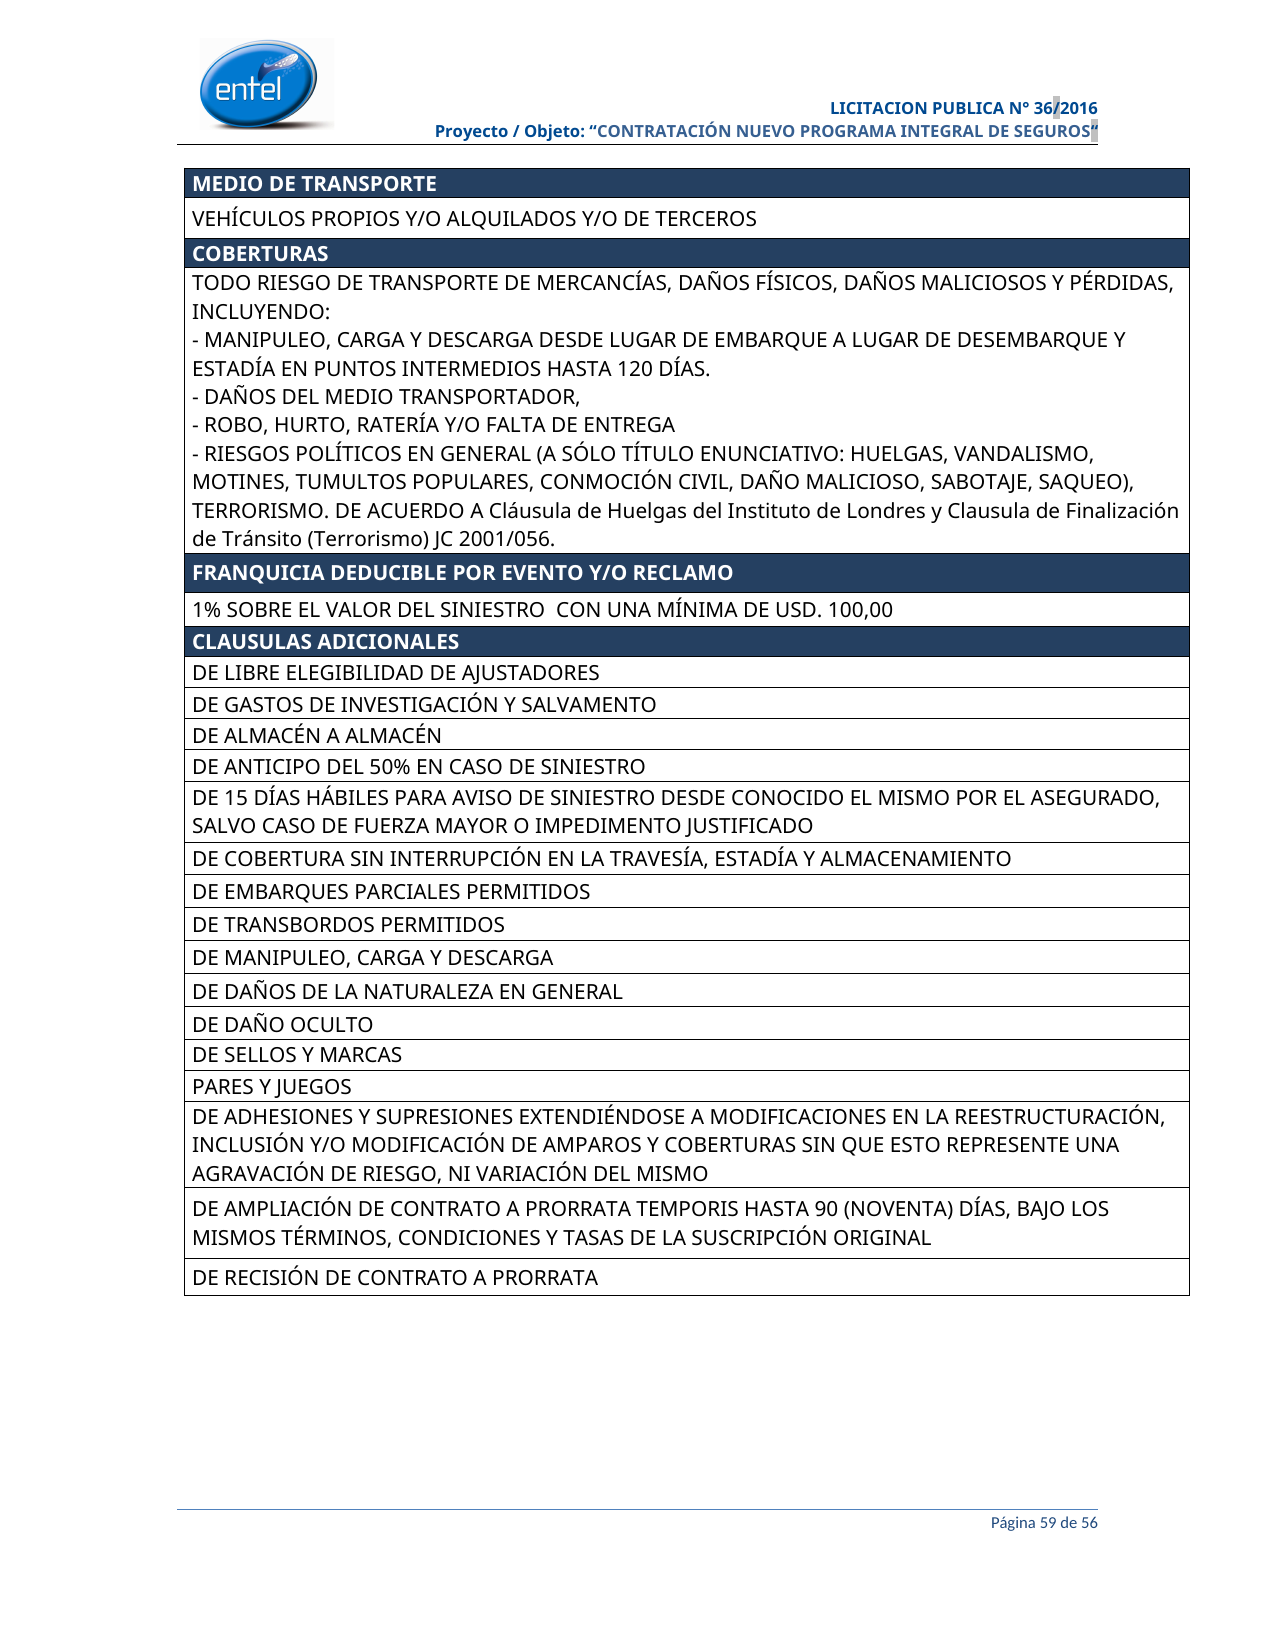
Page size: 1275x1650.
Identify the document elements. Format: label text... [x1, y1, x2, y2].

table_cell DE ANTICIPO DEL 50% EN CASO DE SINIESTRO [185, 750, 1189, 781]
table_cell DE RECISIÓN DE CONTRATO A PRORRATA [185, 1259, 1189, 1295]
table_cell DE COBERTURA SIN INTERRUPCIÓN EN LA TRAVESÍA, ESTADÍA Y ALMACENAMIENTO [185, 843, 1189, 874]
table_cell DE AMPLIACIÓN DE CONTRATO A PRORRATA TEMPORIS HASTA 90 (NOVENTA) DÍAS, BAJO LOS MISMOS TÉRMINOS, CONDICIONES Y TASAS DE LA SUSCRIPCIÓN ORIGINAL [185, 1188, 1189, 1258]
table_cell DE TRANSBORDOS PERMITIDOS [185, 908, 1189, 940]
table_cell DE SELLOS Y MARCAS [185, 1040, 1189, 1070]
picture [199, 38, 335, 130]
table_cell DE MANIPULEO, CARGA Y DESCARGA [185, 941, 1189, 973]
table_cell DE ALMACÉN A ALMACÉN [185, 719, 1189, 749]
table_cell DE ADHESIONES Y SUPRESIONES EXTENDIÉNDOSE A MODIFICACIONES EN LA REESTRUCTURACIÓN, INCLUSIÓN Y/O MODIFICACIÓN DE AMPAROS Y COBERTURAS SIN QUE ESTO REPRESENTE UNA AGRAVACIÓN DE RIESGO, NI VARIACIÓN DEL MISMO [185, 1102, 1189, 1187]
table_cell PARES Y JUEGOS [185, 1071, 1189, 1101]
table_cell 1% SOBRE EL VALOR DEL SINIESTRO CON UNA MÍNIMA DE USD. 100,00 [185, 593, 1189, 626]
table_cell DE 15 DÍAS HÁBILES PARA AVISO DE SINIESTRO DESDE CONOCIDO EL MISMO POR EL ASEGURADO, SALVO CASO DE FUERZA MAYOR O IMPEDIMENTO JUSTIFICADO [185, 782, 1189, 842]
table_cell TODO RIESGO DE TRANSPORTE DE MERCANCÍAS, DAÑOS FÍSICOS, DAÑOS MALICIOSOS Y PÉRDIDAS, INCLUYENDO: - MANIPULEO, CARGA Y DESCARGA DESDE LUGAR DE EMBARQUE A LUGAR DE DESEMBARQUE Y ESTADÍA EN PUNTOS INTERMEDIOS HASTA 120 DÍAS. - DAÑOS DEL MEDIO TRANSPORTADOR, - ROBO, HURTO, RATERÍA Y/O FALTA DE ENTREGA - RIESGOS POLÍTICOS EN GENERAL (A SÓLO TÍTULO ENUNCIATIVO: HUELGAS, VANDALISMO, MOTINES, TUMULTOS POPULARES, CONMOCIÓN CIVIL, DAÑO MALICIOSO, SABOTAJE, SAQUEO), TERRORISMO. DE ACUERDO A Cláusula de Huelgas del Instituto de Londres y Clausula de Finalización de Tránsito (Terrorismo) JC 2001/056. [185, 268, 1189, 553]
table_cell FRANQUICIA DEDUCIBLE POR EVENTO Y/O RECLAMO [185, 554, 1189, 592]
table_cell DE DAÑO OCULTO [185, 1007, 1189, 1038]
table_cell MEDIO DE TRANSPORTE [185, 169, 1189, 197]
table_cell DE LIBRE ELEGIBILIDAD DE AJUSTADORES [185, 657, 1189, 687]
table_cell DE EMBARQUES PARCIALES PERMITIDOS [185, 875, 1189, 907]
table_cell COBERTURAS [185, 239, 1189, 267]
table_cell VEHÍCULOS PROPIOS Y/O ALQUILADOS Y/O DE TERCEROS [185, 198, 1189, 238]
table_cell DE GASTOS DE INVESTIGACIÓN Y SALVAMENTO [185, 688, 1189, 718]
table_cell CLAUSULAS ADICIONALES [185, 627, 1189, 656]
table_cell DE DAÑOS DE LA NATURALEZA EN GENERAL [185, 974, 1189, 1006]
